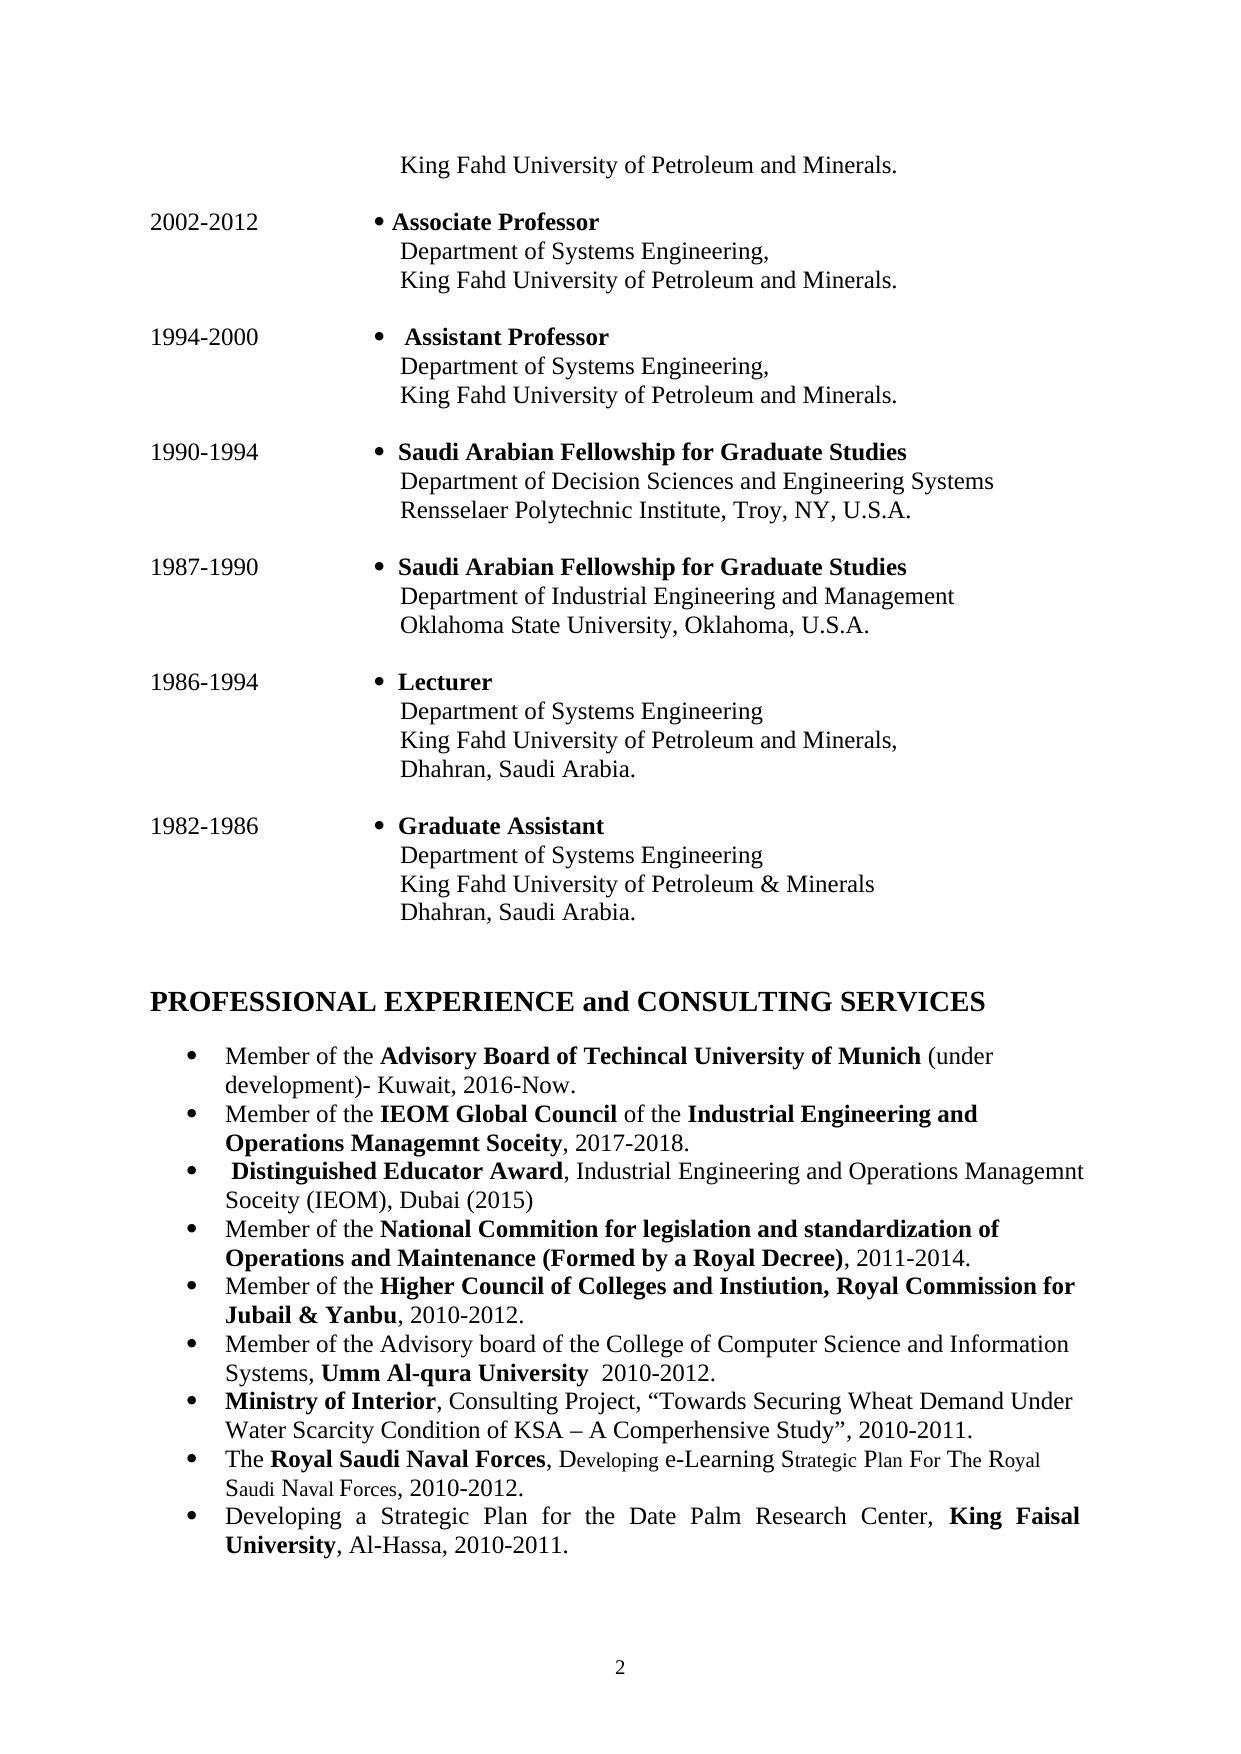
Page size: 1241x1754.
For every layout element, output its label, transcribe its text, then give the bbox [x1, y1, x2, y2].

list Member of the IEOM Global Council of the Industrial Engineering and Operations Managemnt Soceity, 2017-2018. [187, 1099, 1090, 1156]
text 2002-2012 Associate Professor [150, 207, 1080, 236]
text Department of Industrial Engineering and Management [150, 581, 1080, 610]
list The Royal Saudi Naval Forces, Developing e-Learning Strategic Plan For The Royal Saudi Naval Forces, 2010-2012. [187, 1444, 1090, 1501]
text PROFESSIONAL EXPERIENCE and CONSULTING SERVICES [150, 984, 1090, 1017]
list Member of the Higher Council of Colleges and Instiution, Royal Commission for Jubail & Yanbu, 2010-2012. [187, 1271, 1090, 1329]
list Ministry of Interior, Consulting Project, “Towards Securing Wheat Demand Under Water Scarcity Condition of KSA – A Comperhensive Study”, 2010-2011. [187, 1386, 1090, 1444]
text 1994-2000 Assistant Professor [150, 322, 1080, 351]
text 1990-1994 Saudi Arabian Fellowship for Graduate Studies [150, 437, 1080, 466]
text . [150, 897, 1080, 926]
text Department of Systems Engineering [150, 696, 1080, 725]
list Member of the Advisory Board of Techincal University of Munich (under development)- Kuwait, 2016-Now. [187, 1041, 1090, 1099]
list Member of the Advisory board of the College of Computer Science and Information Systems, Umm Al-qura University 2010-2012. [187, 1329, 1090, 1386]
text 1982-1986 Graduate Assistant [150, 811, 1080, 840]
text Rensselaer Polytechnic Institute, [150, 495, 1080, 524]
text 1986-1994 Lecturer [150, 667, 1080, 696]
text Department of Systems Engineering, [150, 236, 1080, 265]
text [150, 265, 1080, 294]
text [150, 150, 1080, 179]
text Department of Systems Engineering [150, 840, 1080, 869]
text . [150, 754, 1080, 782]
list Member of the National Commition for legislation and standardization of Operations and Maintenance (Formed by a Royal Decree), 2011-2014. [187, 1214, 1090, 1271]
list Developing a Strategic Plan for the Date Palm Research Center, King Faisal University, Al-Hassa, 2010-2011. [187, 1501, 1080, 1559]
text Department of Decision Sciences and Engineering Systems [150, 466, 1080, 495]
text 1987-1990 Saudi Arabian Fellowship for Graduate Studies [150, 552, 1080, 581]
text Department of Systems Engineering, [150, 351, 1080, 380]
text King Fahd University of Petroleum & Minerals [150, 869, 1080, 897]
text King Fahd University of Petroleum and Minerals, [150, 725, 1080, 754]
text King Fahd University of Petroleum and Minerals. [150, 380, 1080, 409]
list Distinguished Educator Award, Industrial Engineering and Operations Managemnt Soceity (IEOM), Dubai (2015) [187, 1156, 1090, 1214]
